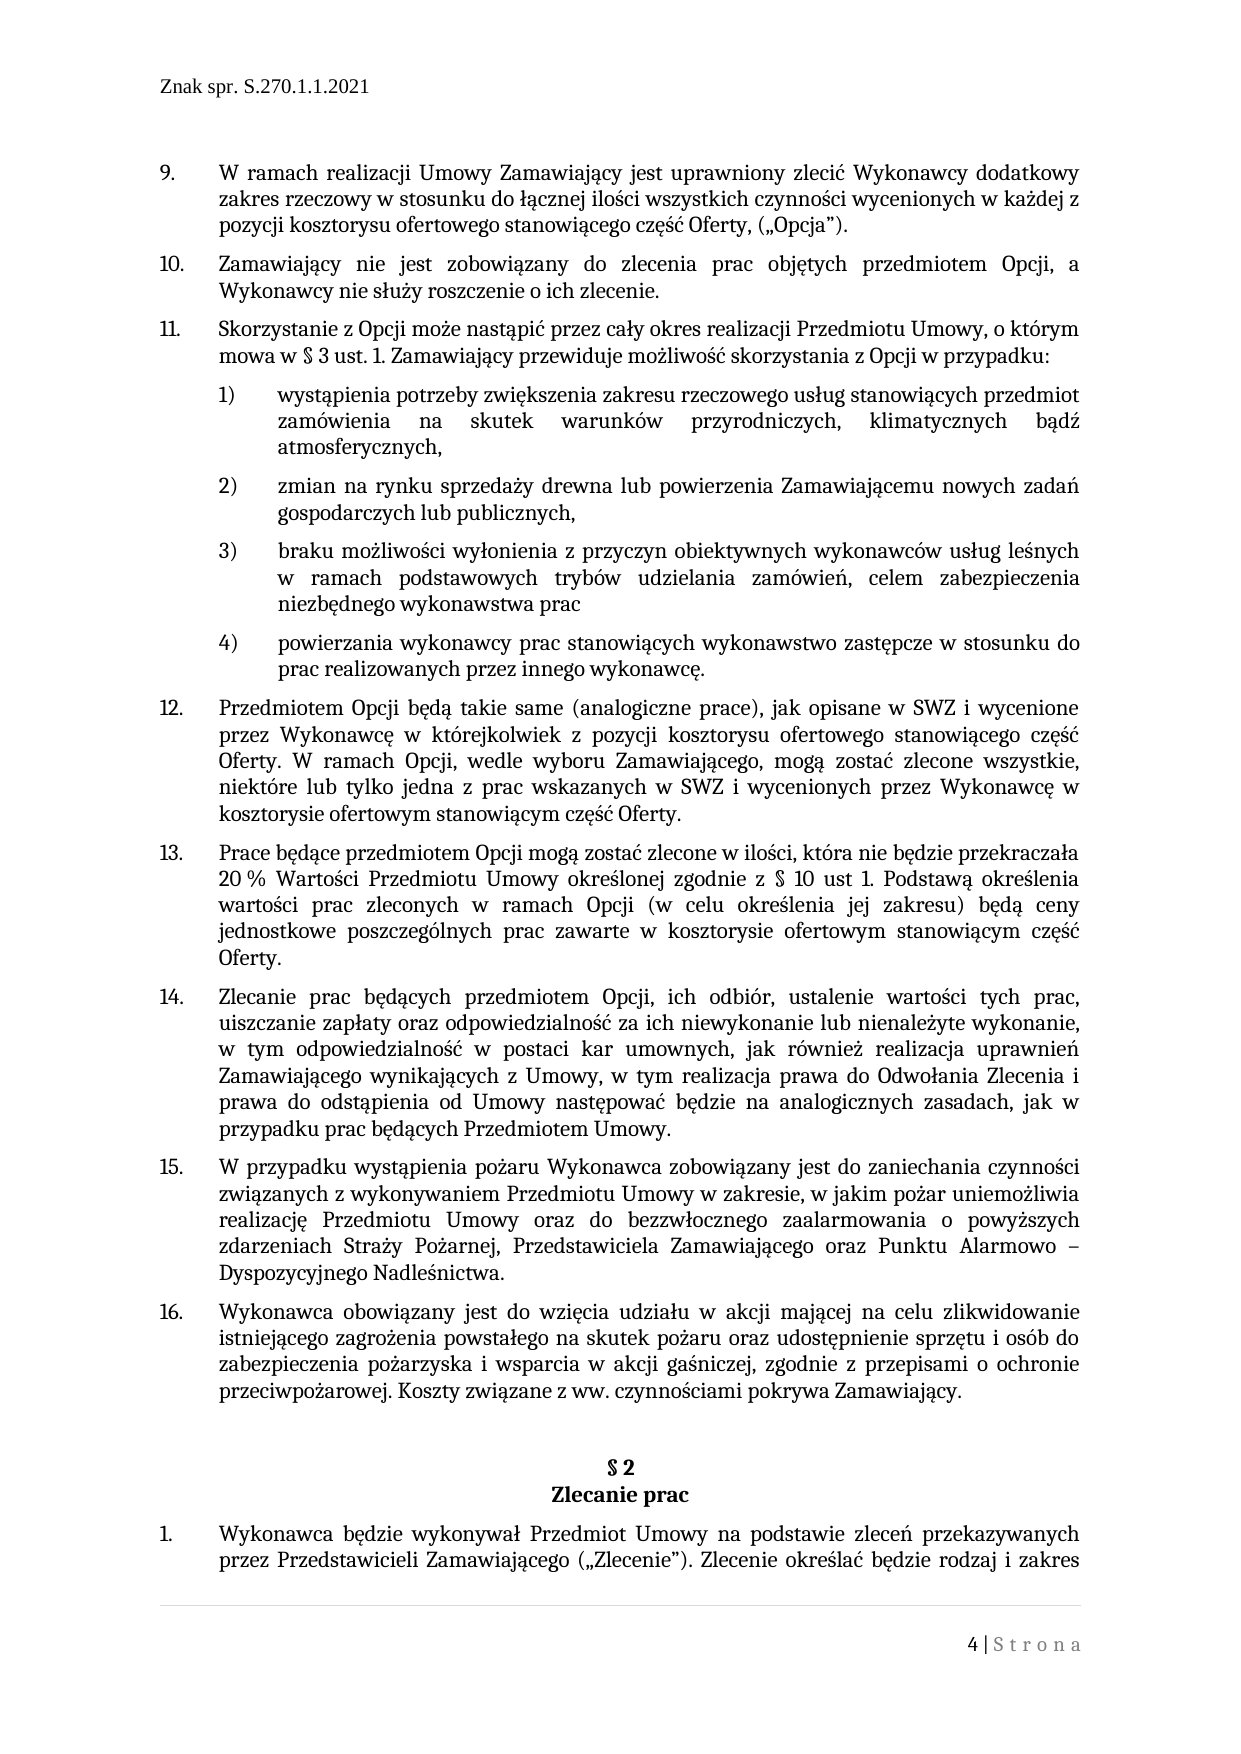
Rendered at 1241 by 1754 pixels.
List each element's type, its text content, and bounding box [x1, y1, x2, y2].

list Zamawiający nie jest zobowiązany do zlecenia prac objętych przedmiotem Opcji, a Wykonawcy nie służy roszczenie o ich zlecenie. [159, 251, 1081, 304]
list Prace będące przedmiotem Opcji mogą zostać zlecone w ilości, która nie będzie przekraczała 20 % Wartości Przedmiotu Umowy określonej zgodnie z § 10 ust 1. Podstawą określenia wartości prac zleconych w ramach Opcji (w celu określenia jej zakresu) będą ceny jednostkowe poszczególnych prac zawarte w kosztorysie ofertowym stanowiącym część Oferty. [159, 839, 1081, 971]
list W ramach realizacji Umowy Zamawiający jest uprawniony zlecić Wykonawcy dodatkowy zakres rzeczowy w stosunku do łącznej ilości wszystkich czynności wycenionych w każdej z pozycji kosztorysu ofertowego stanowiącego część Oferty, („Opcja”). [159, 159, 1081, 238]
list Wykonawca obowiązany jest do wzięcia udziału w akcji mającej na celu zlikwidowanie istniejącego zagrożenia powstałego na skutek pożaru oraz udostępnienie sprzętu i osób do zabezpieczenia pożarzyska i wsparcia w akcji gaśniczej, zgodnie z przepisami o ochronie przeciwpożarowej. Koszty związane z ww. czynnościami pokrywa Zamawiający. [159, 1298, 1081, 1404]
list wystąpienia potrzeby zwiększenia zakresu rzeczowego usług stanowiących przedmiot zamówienia na skutek warunków przyrodniczych, klimatycznych bądź atmosferycznych, [218, 381, 1081, 461]
list powierzania wykonawcy prac stanowiących wykonawstwo zastępcze w stosunku do prac realizowanych przez innego wykonawcę. [218, 630, 1081, 682]
list Zlecanie prac będących przedmiotem Opcji, ich odbiór, ustalenie wartości tych prac, uiszczanie zapłaty oraz odpowiedzialność za ich niewykonanie lub nienależyte wykonanie, w tym odpowiedzialność w postaci kar umownych, jak również realizacja uprawnień Zamawiającego wynikających z Umowy, w tym realizacja prawa do Odwołania Zlecenia i prawa do odstąpienia od Umowy następować będzie na analogicznych zasadach, jak w przypadku prac będących Przedmiotem Umowy. [159, 983, 1081, 1142]
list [159, 1520, 1081, 1573]
list zmian na rynku sprzedaży drewna lub powierzenia Zamawiającemu nowych zadań gospodarczych lub publicznych, [218, 473, 1081, 526]
list braku możliwości wyłonienia z przyczyn obiektywnych wykonawców usług leśnych w ramach podstawowych trybów udzielania zamówień, celem zabezpieczenia niezbędnego wykonawstwa prac [218, 538, 1081, 617]
text § 2 Zlecanie prac [159, 1455, 1081, 1508]
list Przedmiotem Opcji będą takie same (analogiczne prace), jak opisane w SWZ i wycenione przez Wykonawcę w którejkolwiek z pozycji kosztorysu ofertowego stanowiącego część Oferty. W ramach Opcji, wedle wyboru Zamawiającego, mogą zostać zlecone wszystkie, niektóre lub tylko jedna z prac wskazanych w SWZ i wycenionych przez Wykonawcę w kosztorysie ofertowym stanowiącym część Oferty. [159, 695, 1081, 827]
list Skorzystanie z Opcji może nastąpić przez cały okres realizacji Przedmiotu Umowy, o którym mowa w § 3 ust. 1. Zamawiający przewiduje możliwość skorzystania z Opcji w przypadku: [159, 316, 1081, 369]
list W przypadku wystąpienia pożaru Wykonawca zobowiązany jest do zaniechania czynności związanych z wykonywaniem Przedmiotu Umowy w zakresie, w jakim pożar uniemożliwia realizację Przedmiotu Umowy oraz do bezzwłocznego zaalarmowania o powyższych zdarzeniach Straży Pożarnej, Przedstawiciela Zamawiającego oraz Punktu Alarmowo – Dyspozycyjnego Nadleśnictwa. [159, 1154, 1081, 1286]
